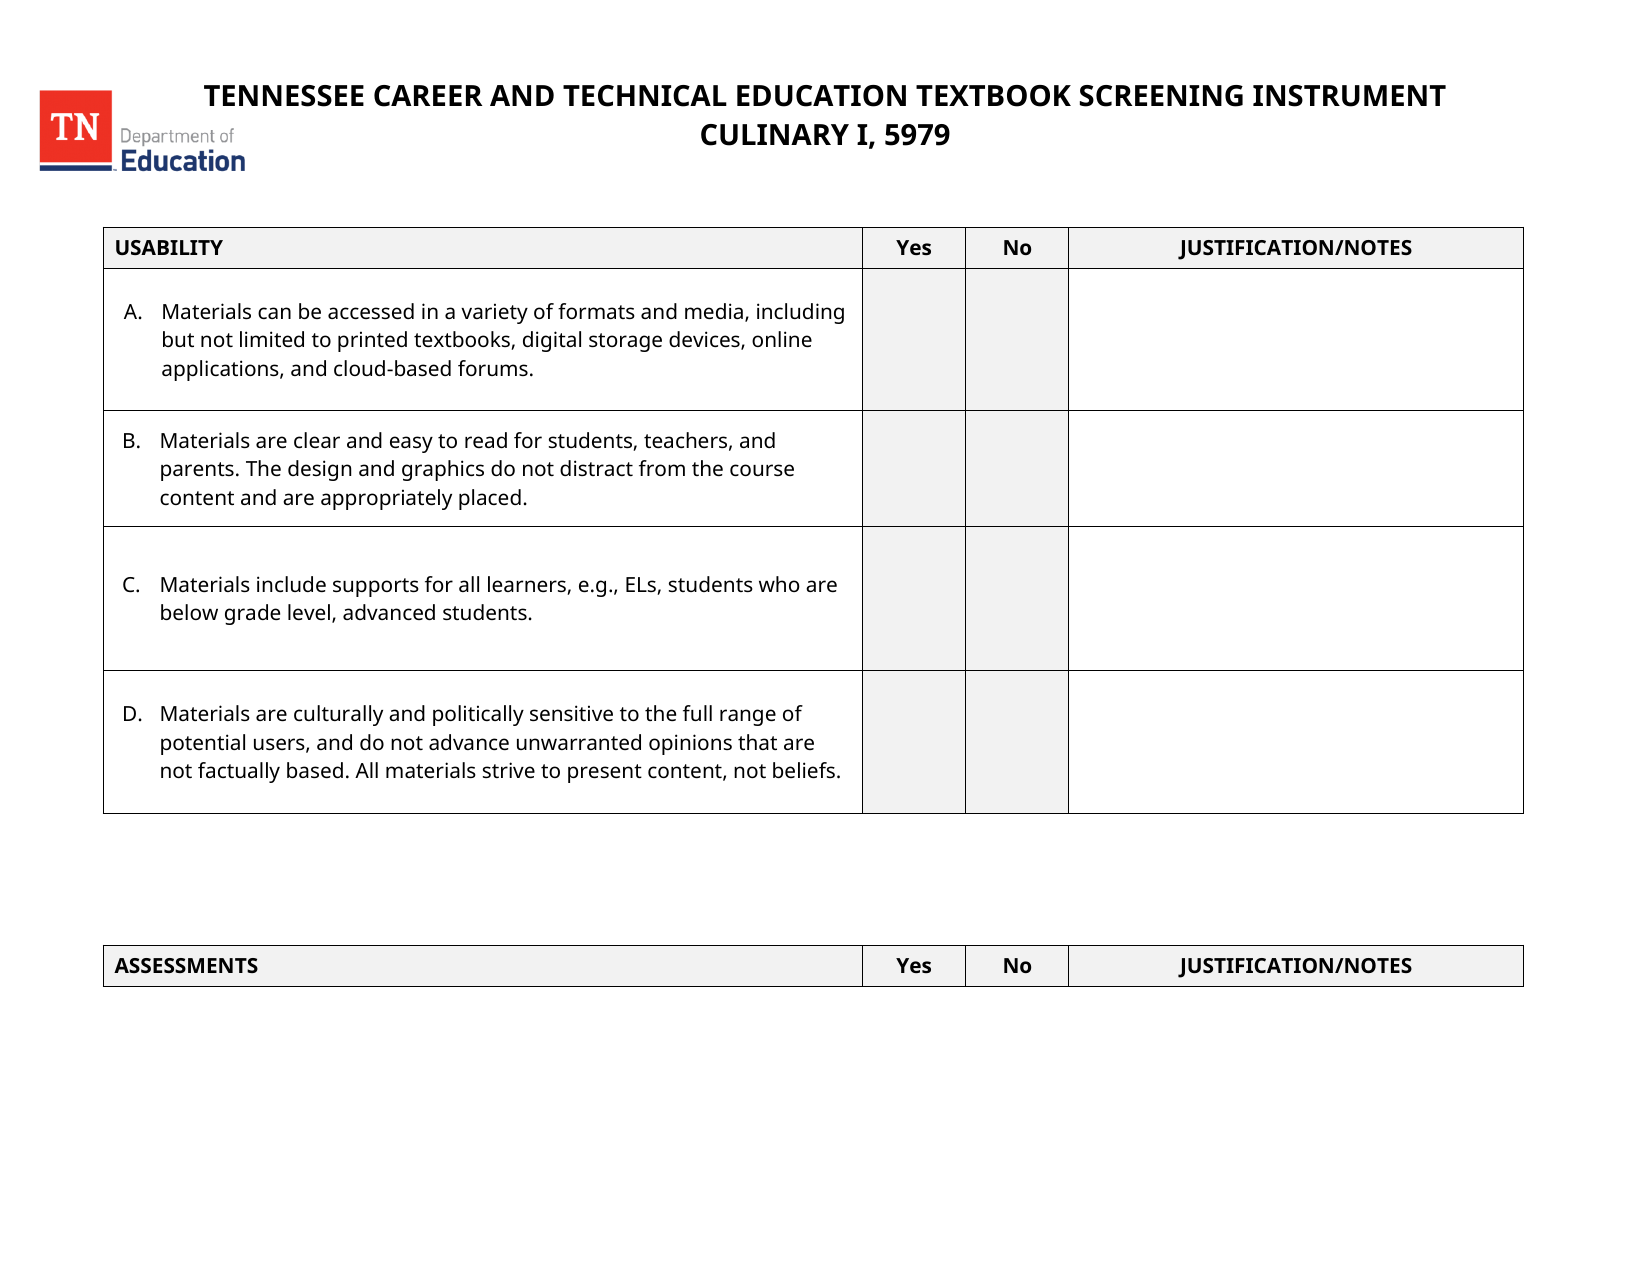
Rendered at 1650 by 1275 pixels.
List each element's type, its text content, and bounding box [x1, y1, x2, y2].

table_cell Materials are clear and easy to read for students, teachers, and parents. The design and graphics do not distract from the course content and are appropriately placed. [104, 411, 862, 526]
table_cell [966, 527, 1068, 670]
table_cell [1069, 671, 1523, 813]
table_header No [966, 228, 1068, 268]
table_cell [863, 671, 965, 813]
table_header JUSTIFICATION/NOTES [1069, 946, 1523, 986]
table_cell [863, 527, 965, 670]
table_header Yes [863, 228, 965, 268]
table_cell Materials can be accessed in a variety of formats and media, including but not limited to printed textbooks, digital storage devices, online applications, and cloud-based forums. [104, 269, 862, 410]
table_cell [1069, 411, 1523, 526]
table_header JUSTIFICATION/NOTES [1069, 228, 1523, 268]
table_cell [966, 269, 1068, 410]
table_header No [966, 946, 1068, 986]
table_cell [863, 411, 965, 526]
table_cell [966, 411, 1068, 526]
table_header USABILITY [104, 228, 862, 268]
table_cell [863, 269, 965, 410]
table_cell Materials include supports for all learners, e.g., ELs, students who are below grade level, advanced students. [104, 527, 862, 670]
table_cell [1069, 527, 1523, 670]
table_header ASSESSMENTS [104, 946, 862, 986]
table_cell [1069, 269, 1523, 410]
table_header Yes [863, 946, 965, 986]
picture [31, 70, 253, 191]
table_cell [966, 671, 1068, 813]
table_cell Materials are culturally and politically sensitive to the full range of potential users, and do not advance unwarranted opinions that are not factually based. All materials strive to present content, not beliefs. [104, 671, 862, 813]
